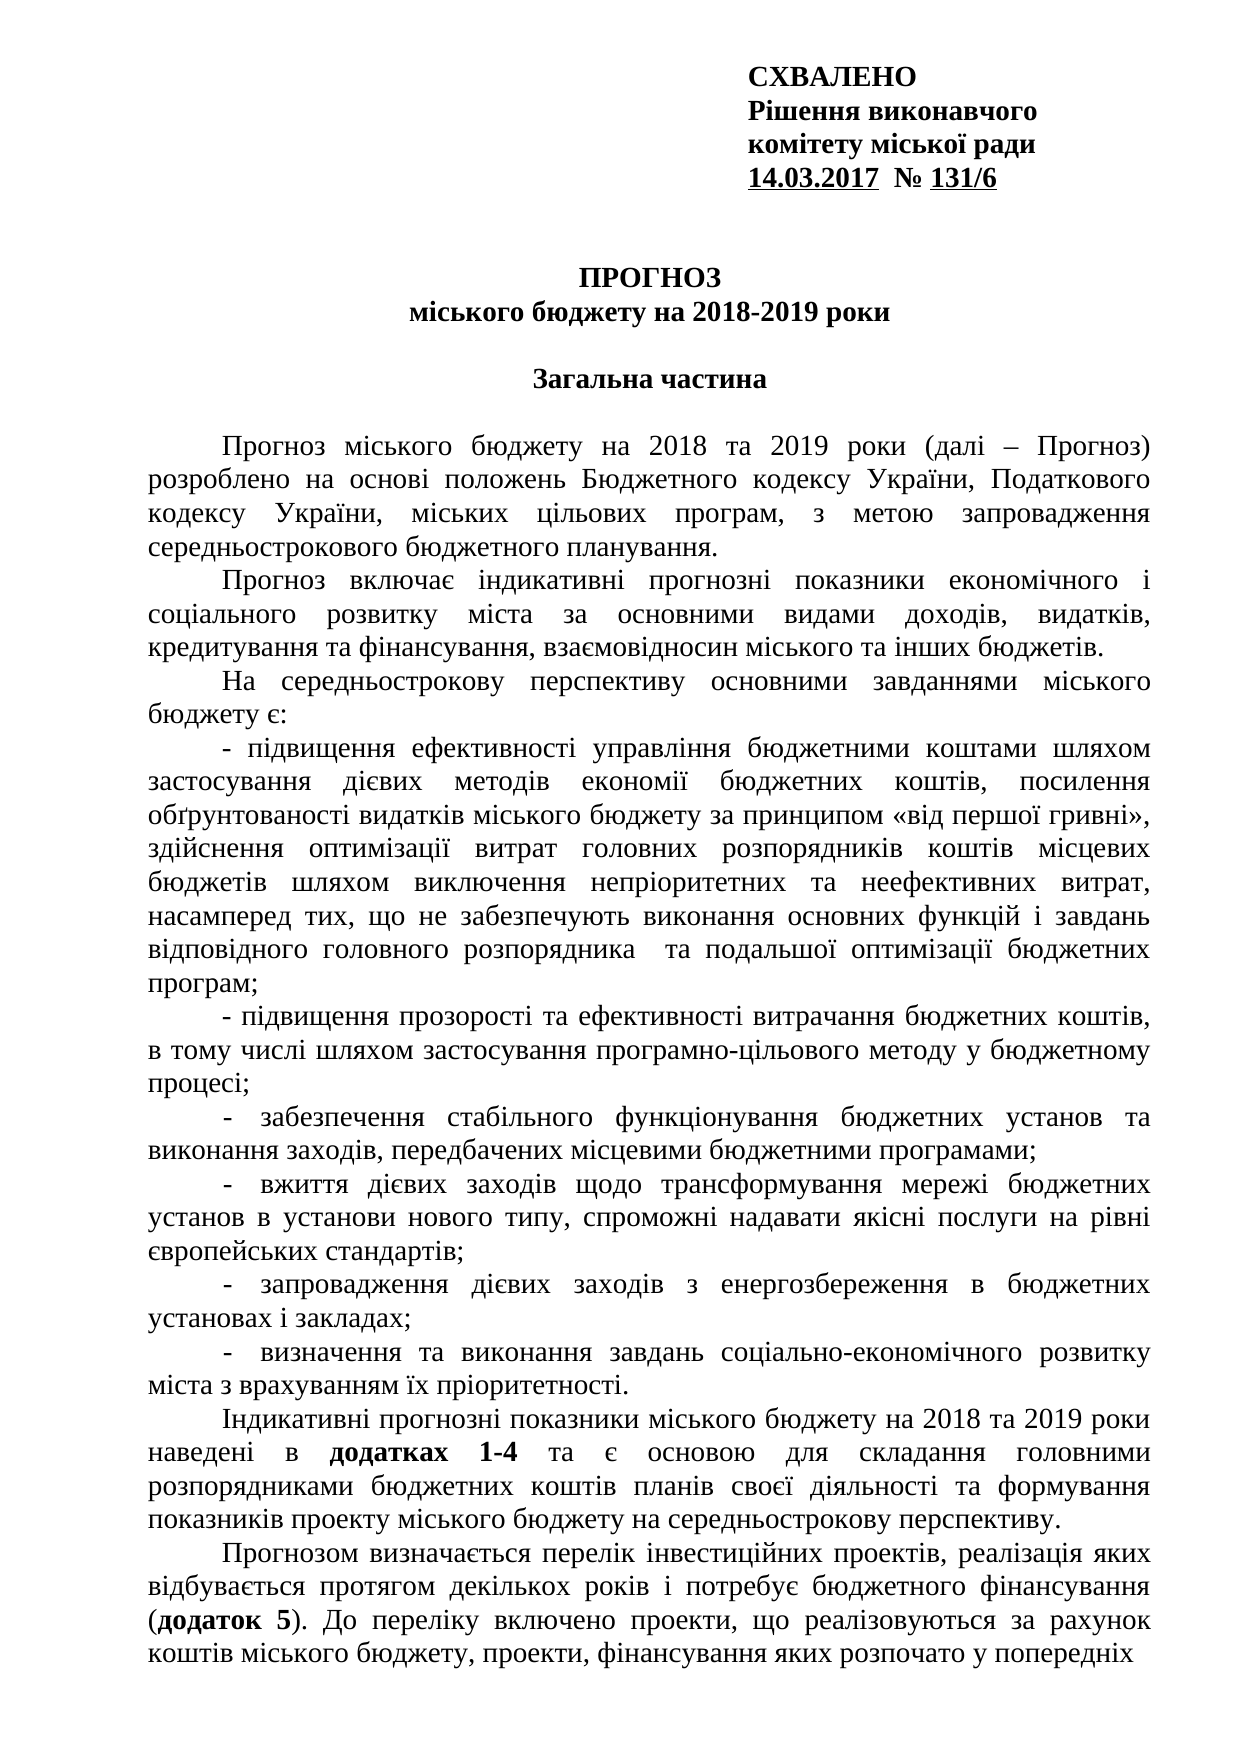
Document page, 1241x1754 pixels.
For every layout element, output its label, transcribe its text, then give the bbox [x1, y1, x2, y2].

text ПРОГНОЗ міського бюджету на 2018-2019 роки [148, 260, 1152, 327]
text - підвищення ефективності управління бюджетними коштами шляхом застосування дієвих методів економії бюджетних коштів, посилення обґрунтованості видатків міського бюджету за принципом «від першої гривні», здійснення оптимізації витрат головних розпорядників коштів місцевих бюджетів шляхом виключення непріоритетних та неефективних витрат, насамперед тих, що не забезпечують виконання основних функцій і завдань відповідного головного розпорядника та подальшої оптимізації бюджетних програм; [148, 730, 1152, 998]
text Загальна частина [148, 361, 1152, 394]
text На середньострокову перспективу основними завданнями міського бюджету є: [148, 663, 1152, 730]
text - підвищення прозорості та ефективності витрачання бюджетних коштів, в тому числі шляхом застосування програмно-цільового методу у бюджетному процесі; [148, 998, 1152, 1099]
text комітету міської ради [748, 126, 1152, 160]
list запровадження дієвих заходів з енергозбереження в бюджетних установах і закладах; [148, 1267, 1152, 1334]
text Індикативні прогнозні показники міського бюджету на 2018 та 2019 роки наведені в додатках 1-4 та є основою для складання головними розпорядниками бюджетних коштів планів своєї діяльності та формування показників проекту міського бюджету на середньострокову перспективу. [148, 1401, 1152, 1535]
text СХВАЛЕНО [748, 59, 1152, 93]
list визначення та виконання завдань соціально-економічного розвитку міста з врахуванням їх пріоритетності. [148, 1334, 1152, 1401]
list вжиття дієвих заходів щодо трансформування мережі бюджетних установ в установи нового типу, спроможні надавати якісні послуги на рівні європейських стандартів; [148, 1166, 1152, 1267]
text Прогнозом визначається перелік інвестиційних проектів, реалізація яких відбувається протягом декількох років і потребує бюджетного фінансування (додаток 5). До переліку включено проекти, що реалізовуються за рахунок коштів міського бюджету, проекти, фінансування яких розпочато у попередніх [148, 1535, 1152, 1669]
text Прогноз включає індикативні прогнозні показники економічного і соціального розвитку міста за основними видами доходів, видатків, кредитування та фінансування, взаємовідносин міського та інших бюджетів. [148, 562, 1152, 663]
text 14.03.2017 № 131/6 [748, 160, 1152, 193]
list забезпечення стабільного функціонування бюджетних установ та виконання заходів, передбачених місцевими бюджетними програмами; [148, 1099, 1152, 1166]
text Рішення виконавчого [748, 93, 1152, 126]
text Прогноз міського бюджету на 2018 та 2019 роки (далі – Прогноз) розроблено на основі положень Бюджетного кодексу України, Податкового кодексу України, міських цільових програм, з метою запровадження середньострокового бюджетного планування. [148, 428, 1152, 562]
